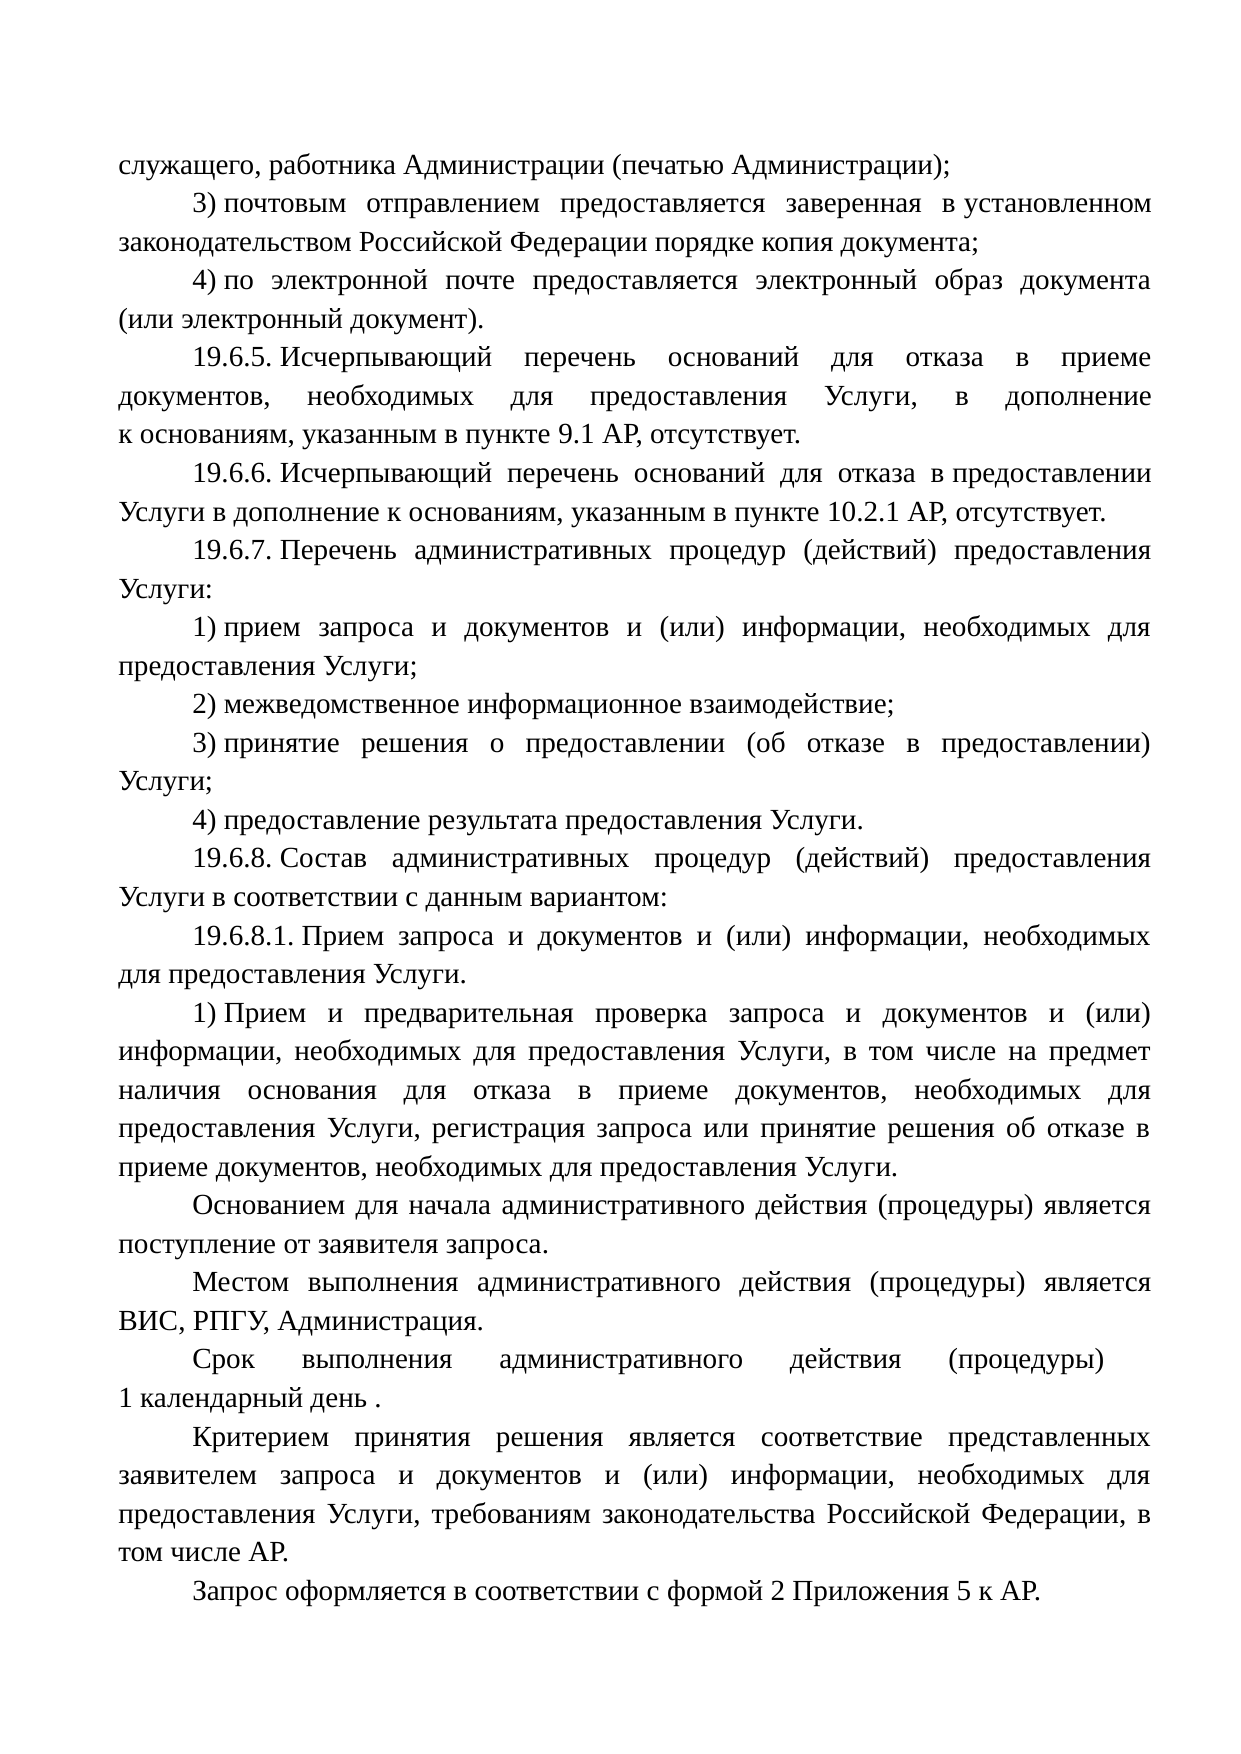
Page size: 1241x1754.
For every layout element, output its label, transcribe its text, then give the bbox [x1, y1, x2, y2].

text 4) предоставление результата предоставления Услуги. [118, 802, 1152, 836]
text Срок выполнения административного действия (процедуры) 1 календарный день . [118, 1342, 1152, 1414]
text 19.6.6. Исчерпывающий перечень оснований для отказа в предоставлении Услуги в дополнение к основаниям, указанным в пункте 10.2.1 АР, отсутствует. [118, 455, 1152, 527]
text 3) принятие решения о предоставлении (об отказе в предоставлении) Услуги; [118, 725, 1152, 797]
text Критерием принятия решения является соответствие представленных заявителем запроса и документов и (или) информации, необходимых для предоставления Услуги, требованиям законодательства Российской Федерации, в том числе АР. [118, 1419, 1152, 1568]
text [118, 147, 1152, 180]
text 1) Прием и предварительная проверка запроса и документов и (или) информации, необходимых для предоставления Услуги, в том числе на предмет наличия основания для отказа в приеме документов, необходимых для предоставления Услуги, регистрация запроса или принятие решения об отказе в приеме документов, необходимых для предоставления Услуги. [118, 995, 1152, 1182]
text Основанием для начала административного действия (процедуры) является поступление от заявителя запроса. [118, 1187, 1152, 1259]
text 19.6.8. Состав административных процедур (действий) предоставления Услуги в соответствии с данным вариантом: [118, 841, 1152, 913]
text Запрос оформляется в соответствии с формой 2 Приложения 5 к АР. [118, 1573, 1152, 1606]
text 19.6.7. Перечень административных процедур (действий) предоставления Услуги: [118, 532, 1152, 604]
text Местом выполнения административного действия (процедуры) является ВИС, РПГУ, Администрация. [118, 1264, 1152, 1337]
text 4) по электронной почте предоставляется электронный образ документа (или электронный документ). [118, 262, 1152, 334]
text 19.6.8.1. Прием запроса и документов и (или) информации, необходимых для предоставления Услуги. [118, 918, 1152, 990]
text 2) межведомственное информационное взаимодействие; [118, 686, 1152, 720]
text 1) прием запроса и документов и (или) информации, необходимых для предоставления Услуги; [118, 609, 1152, 681]
text 19.6.5. Исчерпывающий перечень оснований для отказа в приеме документов, необходимых для предоставления Услуги, в дополнение к основаниям, указанным в пункте 9.1 АР, отсутствует. [118, 339, 1152, 450]
text 3) почтовым отправлением предоставляется заверенная в установленном законодательством Российской Федерации порядке копия документа; [118, 185, 1152, 257]
